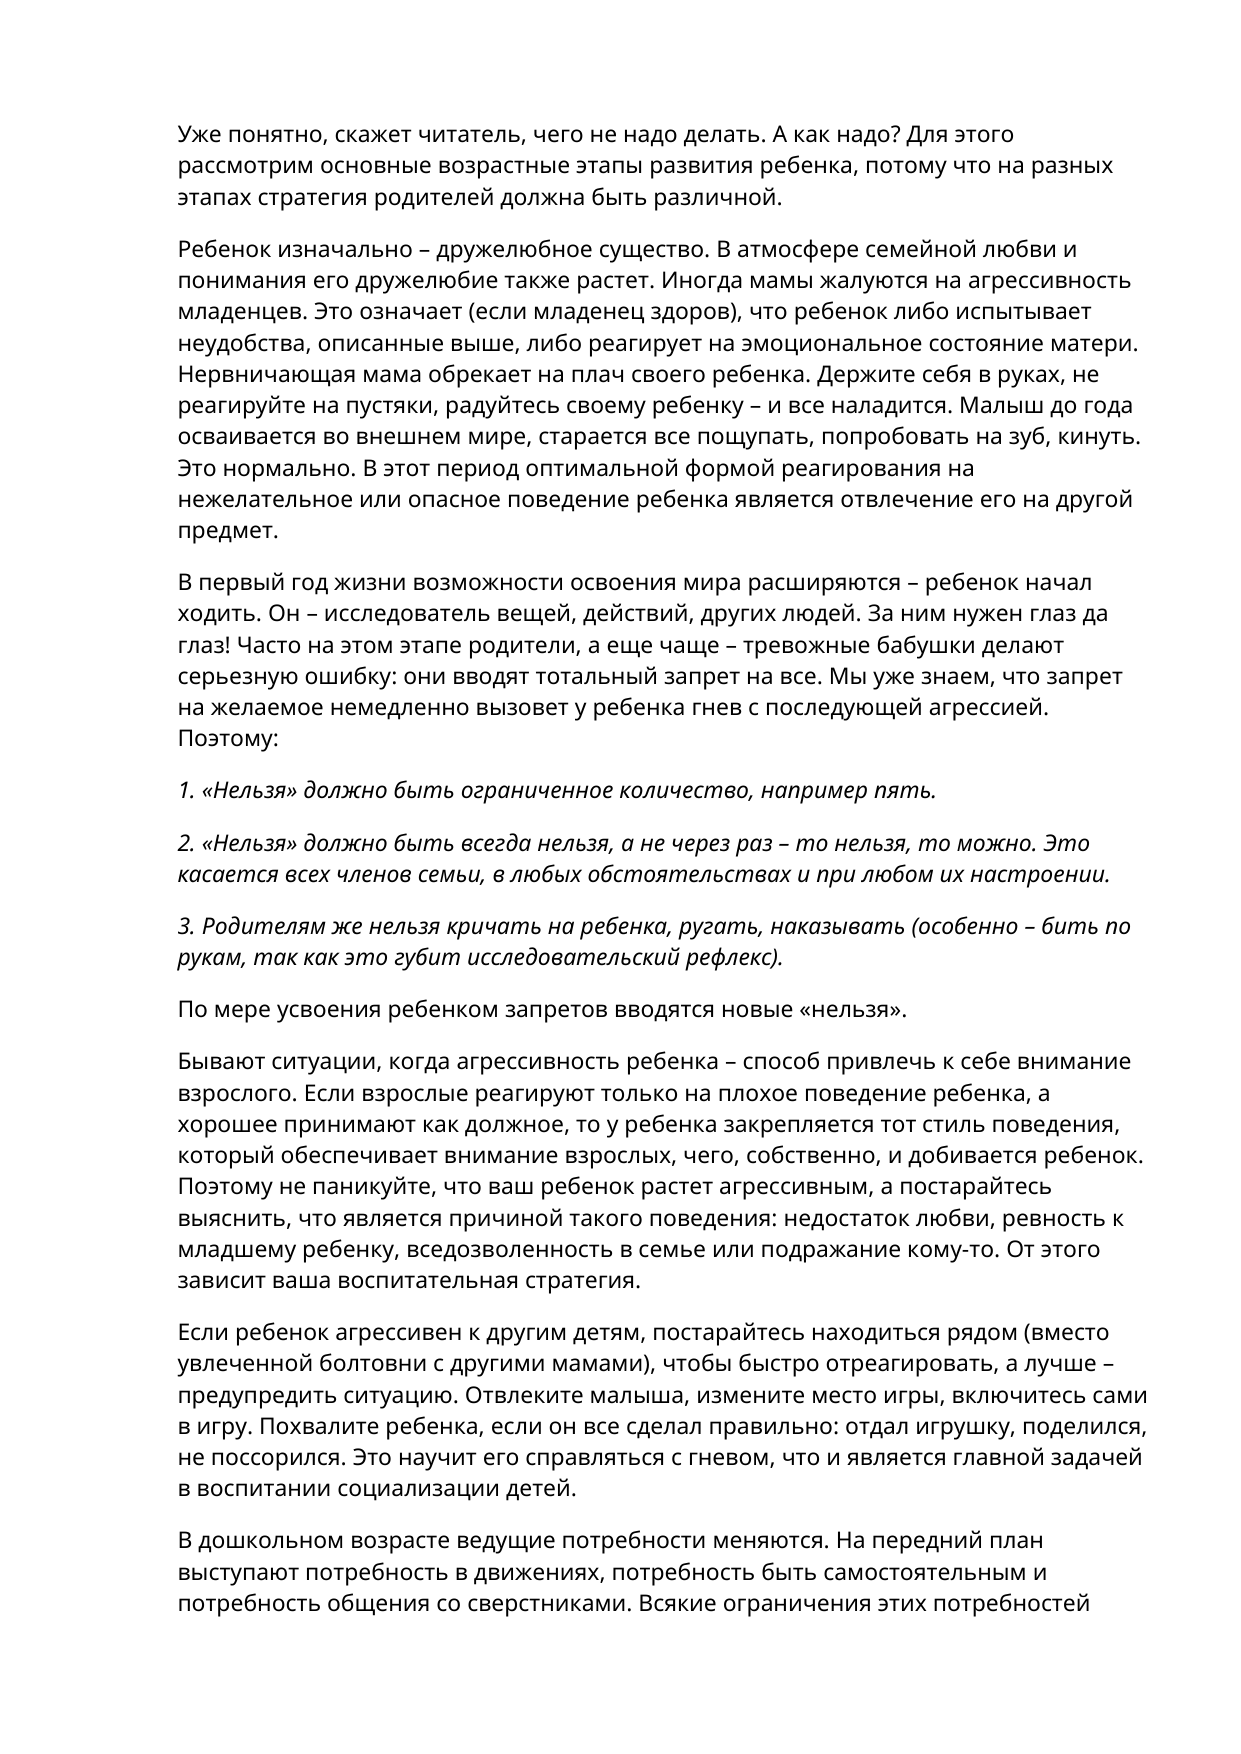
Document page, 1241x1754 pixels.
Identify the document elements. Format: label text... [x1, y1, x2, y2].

text 3. Родителям же нельзя кричать на ребенка, ругать, наказывать (особенно – бить по рукам, так как это губит исследовательский рефлекс). [177, 910, 1152, 972]
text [177, 1524, 1152, 1618]
text 2. «Нельзя» должно быть всегда нельзя, а не через раз – то нельзя, то можно. Это касается всех членов семьи, в любых обстоятельствах и при любом их настроении. [177, 826, 1152, 889]
text По мере усвоения ребенком запретов вводятся новые «нельзя». [177, 993, 1152, 1024]
text Бывают ситуации, когда агрессивность ребенка – способ привлечь к себе внимание взрослого. Если взрослые реагируют только на плохое поведение ребенка, а хорошее принимают как должное, то у ребенка закрепляется тот стиль поведения, который обеспечивает внимание взрослых, чего, собственно, и добивается ребенок. Поэтому не паникуйте, что ваш ребенок растет агрессивным, а постарайтесь выяснить, что является причиной такого поведения: недостаток любви, ревность к младшему ребенку, вседозволенность в семье или подражание кому-то. От этого зависит ваша воспитательная стратегия. [177, 1045, 1152, 1295]
text В первый год жизни возможности освоения мира расширяются – ребенок начал ходить. Он – исследователь вещей, действий, других людей. За ним нужен глаз да глаз! Часто на этом этапе родители, а еще чаще – тревожные бабушки делают серьезную ошибку: они вводят тотальный запрет на все. Мы уже знаем, что запрет на желаемое немедленно вызовет у ребенка гнев с последующей агрессией. Поэтому: [177, 566, 1152, 753]
text Уже понятно, скажет читатель, чего не надо делать. А как надо? Для этого рассмотрим основные возрастные этапы развития ребенка, потому что на разных этапах стратегия родителей должна быть различной. [177, 118, 1152, 212]
text Если ребенок агрессивен к другим детям, постарайтесь находиться рядом (вместо увлеченной болтовни с другими мамами), чтобы быстро отреагировать, а лучше – предупредить ситуацию. Отвлеките малыша, измените место игры, включитесь сами в игру. Похвалите ребенка, если он все сделал правильно: отдал игрушку, поделился, не поссорился. Это научит его справляться с гневом, что и является главной задачей в воспитании социализации детей. [177, 1316, 1152, 1503]
text 1. «Нельзя» должно быть ограниченное количество, например пять. [177, 774, 1152, 806]
text Ребенок изначально – дружелюбное существо. В атмосфере семейной любви и понимания его дружелюбие также растет. Иногда мамы жалуются на агрессивность младенцев. Это означает (если младенец здоров), что ребенок либо испытывает неудобства, описанные выше, либо реагирует на эмоциональное состояние матери. Нервничающая мама обрекает на плач своего ребенка. Держите себя в руках, не реагируйте на пустяки, радуйтесь своему ребенку – и все наладится. Малыш до года осваивается во внешнем мире, старается все пощупать, попробовать на зуб, кинуть. Это нормально. В этот период оптимальной формой реагирования на нежелательное или опасное поведение ребенка является отвлечение его на другой предмет. [177, 233, 1152, 545]
